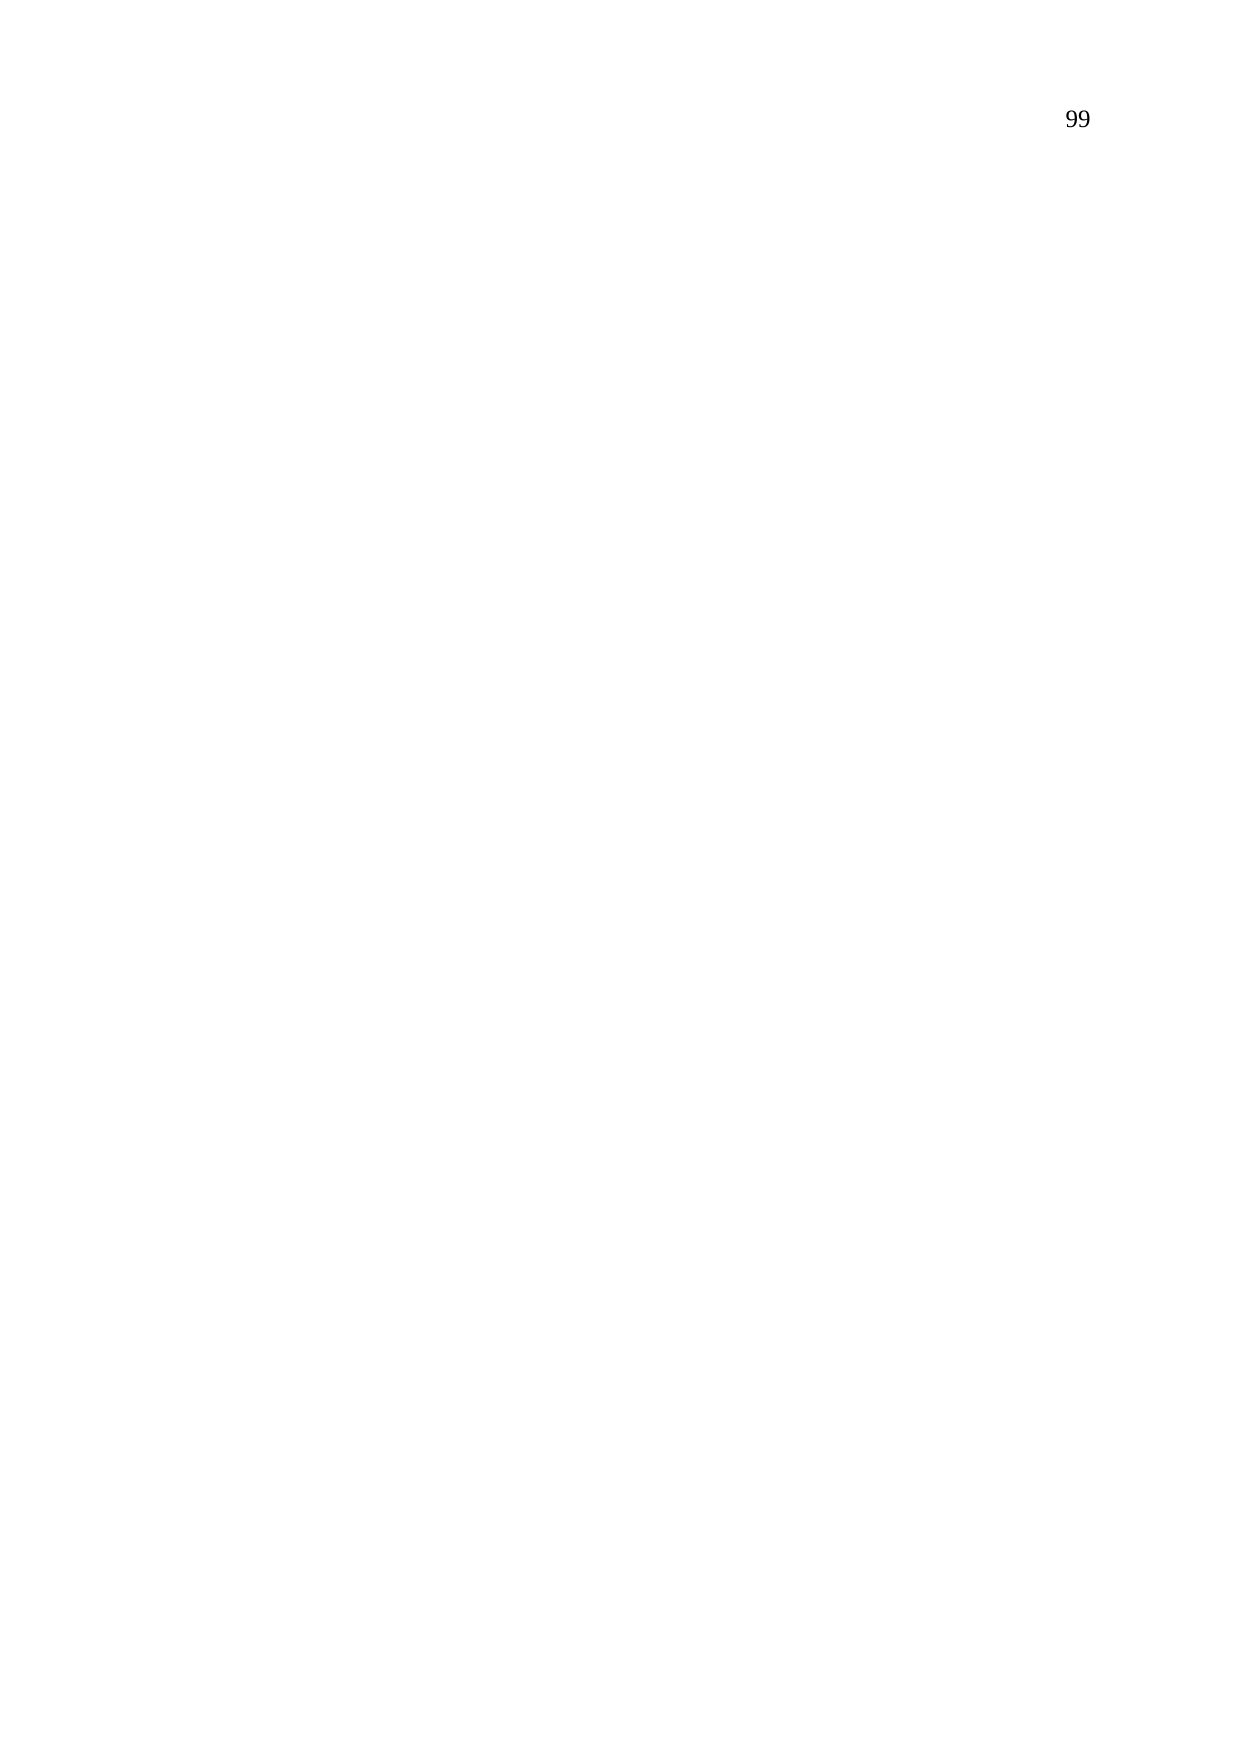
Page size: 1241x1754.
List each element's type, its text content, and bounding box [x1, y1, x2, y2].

text 99 [120, 104, 1090, 133]
